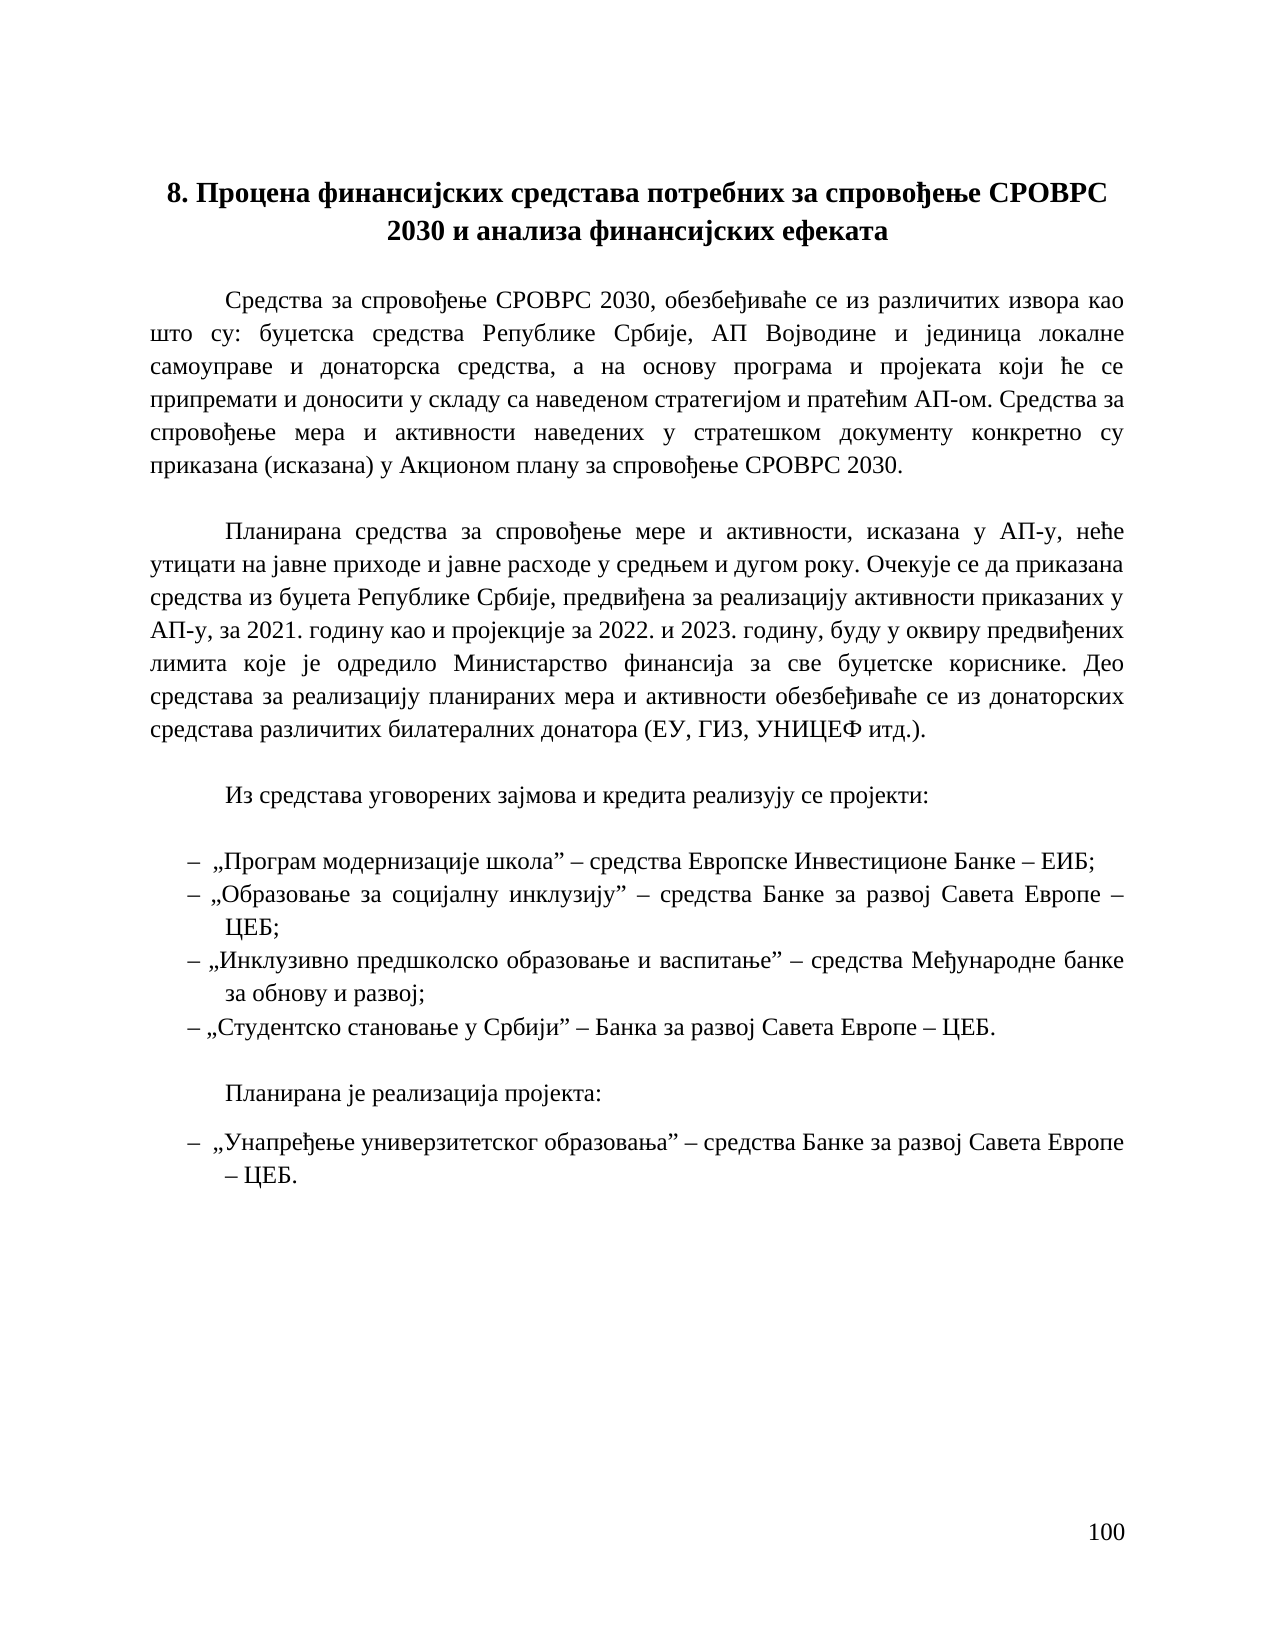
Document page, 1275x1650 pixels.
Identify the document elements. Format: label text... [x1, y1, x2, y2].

text Средства за спровођење СРОВРС 2030, обезбеђиваће се из различитих извора као што су: буџетска средства Републике Србије, АП Војводине и јединица локалне самоуправе и донаторска средства, а на основу програма и пројеката који ће се припремати и доносити у складу са наведеном стратегијом и пратећим АП-ом. Средства за спровођење мера и активности наведених у стратешком документу конкретно су приказана (исказана) у Акционом плану за спровођење СРОВРС 2030. [150, 285, 1125, 479]
list – „Образовање за социјалну инклузију” – средства Банке за развој Савета Европе – ЦЕБ; [187, 879, 1125, 941]
text Планирана је реализација пројекта: [150, 1078, 1125, 1106]
text Планирана средства за спровођење мере и активности, исказана у АП-у, неће утицати на јавне приходе и јавне расходе у средњем и дугом року. Очекује се да приказана средства из буџета Републике Србије, предвиђена за реализацију активности приказаних у АП-у, за 2021. годину као и пројекције за 2022. и 2023. годину, буду у оквиру предвиђених лимита које је одредило Министарство финансија за све буџетске кориснике. Део средстава за реализацију планираних мера и активности обезбеђиваће се из донаторских средстава различитих билатералних донатора (ЕУ, ГИЗ, УНИЦЕФ итд.). [150, 516, 1125, 743]
list – „Унапређење универзитетског образовања” – средства Банке за развој Савета Европе – ЦЕБ. [187, 1127, 1125, 1189]
list – „Студентско становање у Србији” – Банка за развој Савета Европе – ЦЕБ. [187, 1012, 1125, 1040]
list – „Инклузивно предшколско образовање и васпитање” – средства Међународне банке за обнову и развој; [187, 946, 1125, 1007]
subtitle 8. Процена финансијских средстава потребних за спровођење СРОВРС 2030 и анализа финансијских ефеката [150, 175, 1125, 247]
list – „Програм модернизације школа” – средства Европске Инвестиционе Банке – ЕИБ; [187, 846, 1125, 875]
text Из средстава уговорених зајмова и кредита реализују се пројекти: [150, 780, 1125, 809]
